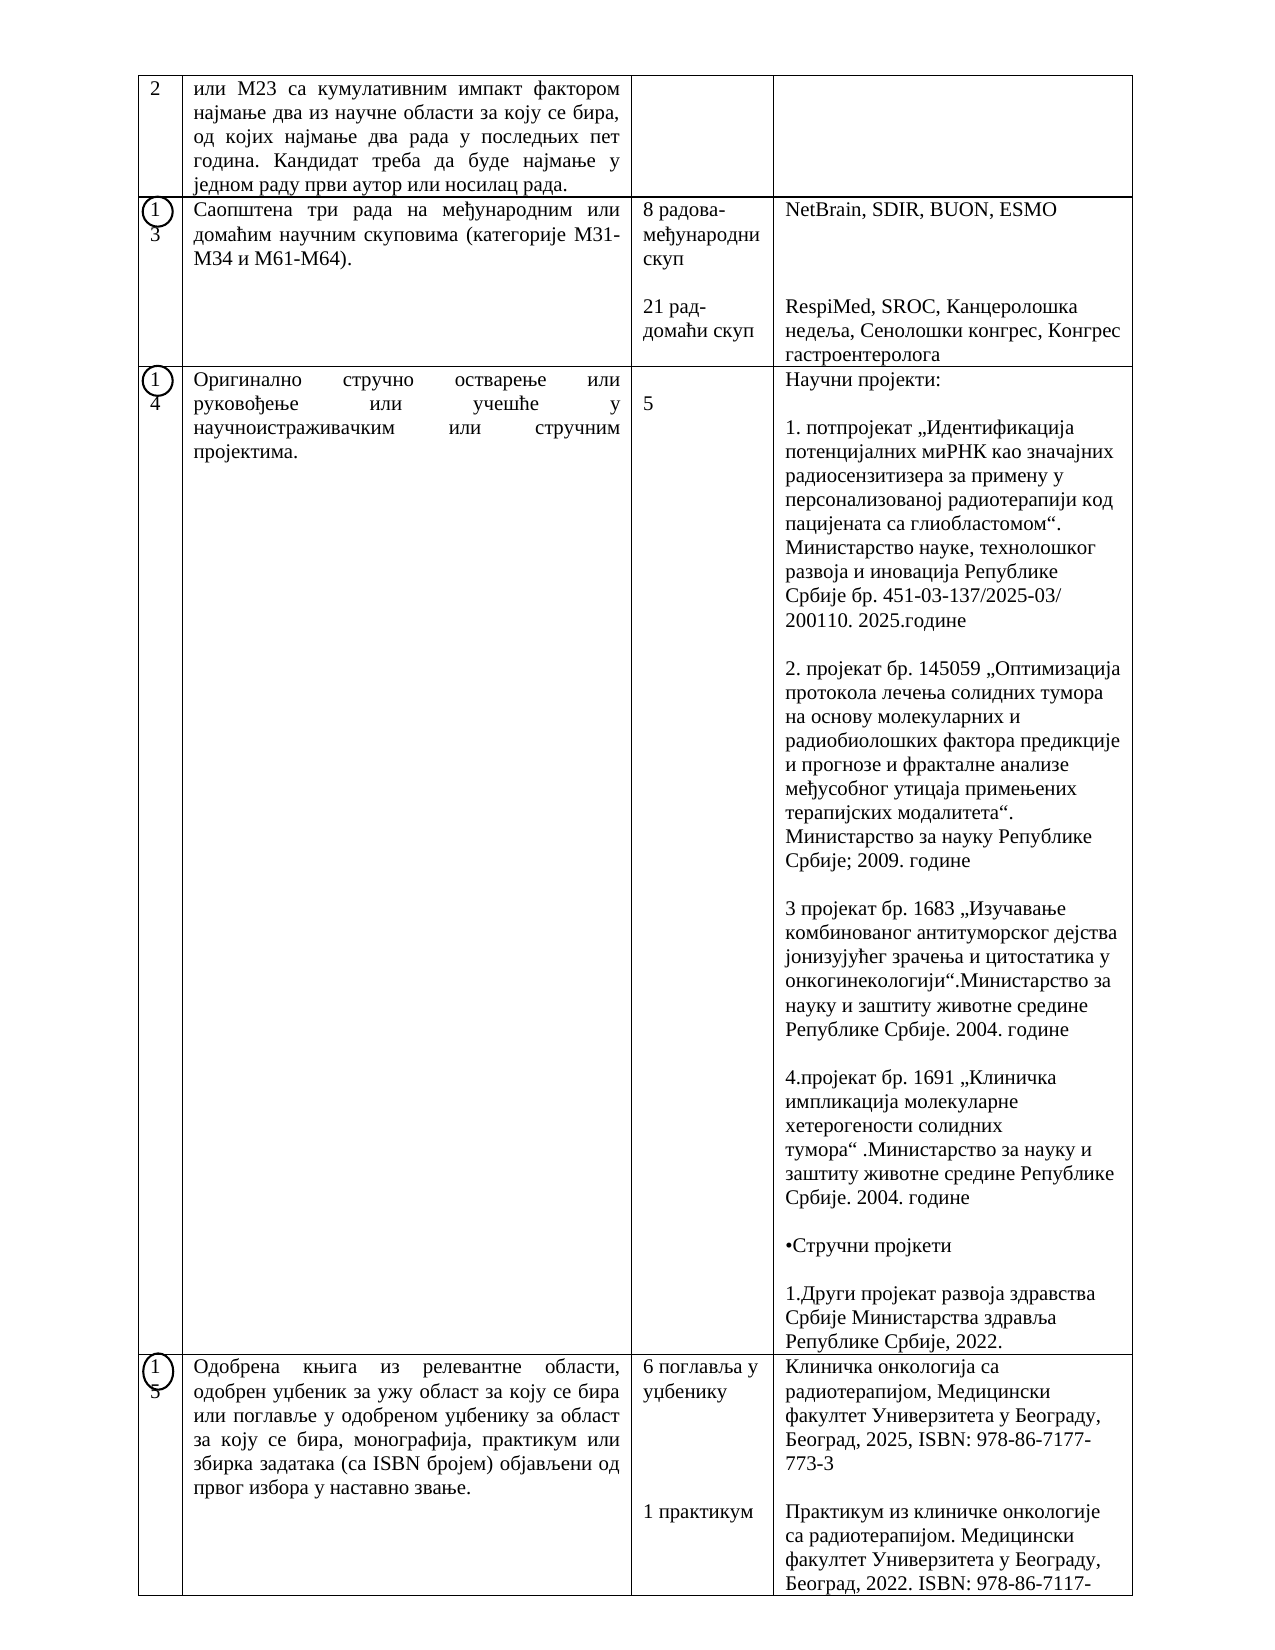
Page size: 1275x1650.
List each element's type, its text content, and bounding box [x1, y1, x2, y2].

table_cell Научни пројекти: 1. потпројекат „Идентификација потенцијалних миРНК као значајних радиосензитизера за примену у персонализованој радиотерапији код пацијената са глиобластомом“. Министарство науке, технолошког развоја и иновација Републике Србије бр. 451-03-137/2025-03/ 200110. 2025.године 2. пројекат бр. 145059 „Оптимизација протокола лечења солидних тумора на основу молекуларних и радиобиолошких фактора предикције и прогнозе и фракталне анализе међусобног утицаја примењених терапијских модалитета“. Министарство за науку Републике Србије; 2009. године 3 пројекат бр. 1683 „Изучавање комбинованог антитуморског дејства јонизујућег зрачења и цитостатика у онкогинекологији“.Министарство за науку и заштиту животне средине Републике Србије. 2004. године 4.пројекат бр. 1691 „Клиничка импликација молекуларне хетерогености солидних тумора“ .Министарство за науку и заштиту животне средине Републике Србије. 2004. године •Стручни пројкети 1.Други пројекат развоја здравства Србије Министарства здравља Републике Србије, 2022. [774, 367, 1132, 1353]
table_cell 12 [139, 76, 182, 196]
table_cell NetBrain, SDIR, BUON, ESMO RespiMed, SROC, Канцеролошка недеља, Сенолошки конгрес, Конгрес гастроентеролога [774, 198, 1132, 366]
table_cell 14 [139, 367, 182, 1353]
table_cell 15 [139, 1355, 182, 1595]
table_cell 13 [139, 198, 182, 366]
table_cell Саопштена три рада на међународним или домаћим научним скуповима (категорије М31-М34 и М61-М64). [183, 198, 631, 366]
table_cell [774, 1355, 1132, 1595]
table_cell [183, 1355, 631, 1595]
table_cell Оригинално стручно остварење или руковођење или учешће у научноистраживачким или стручним пројектима. [183, 367, 631, 1353]
table_cell 8 радова-међународни скуп 21 рад-домаћи скуп [632, 198, 773, 366]
table_cell [632, 76, 773, 196]
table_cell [632, 1355, 773, 1595]
table_cell [774, 76, 1132, 196]
table_cell 5 [632, 367, 773, 1353]
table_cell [183, 76, 631, 196]
